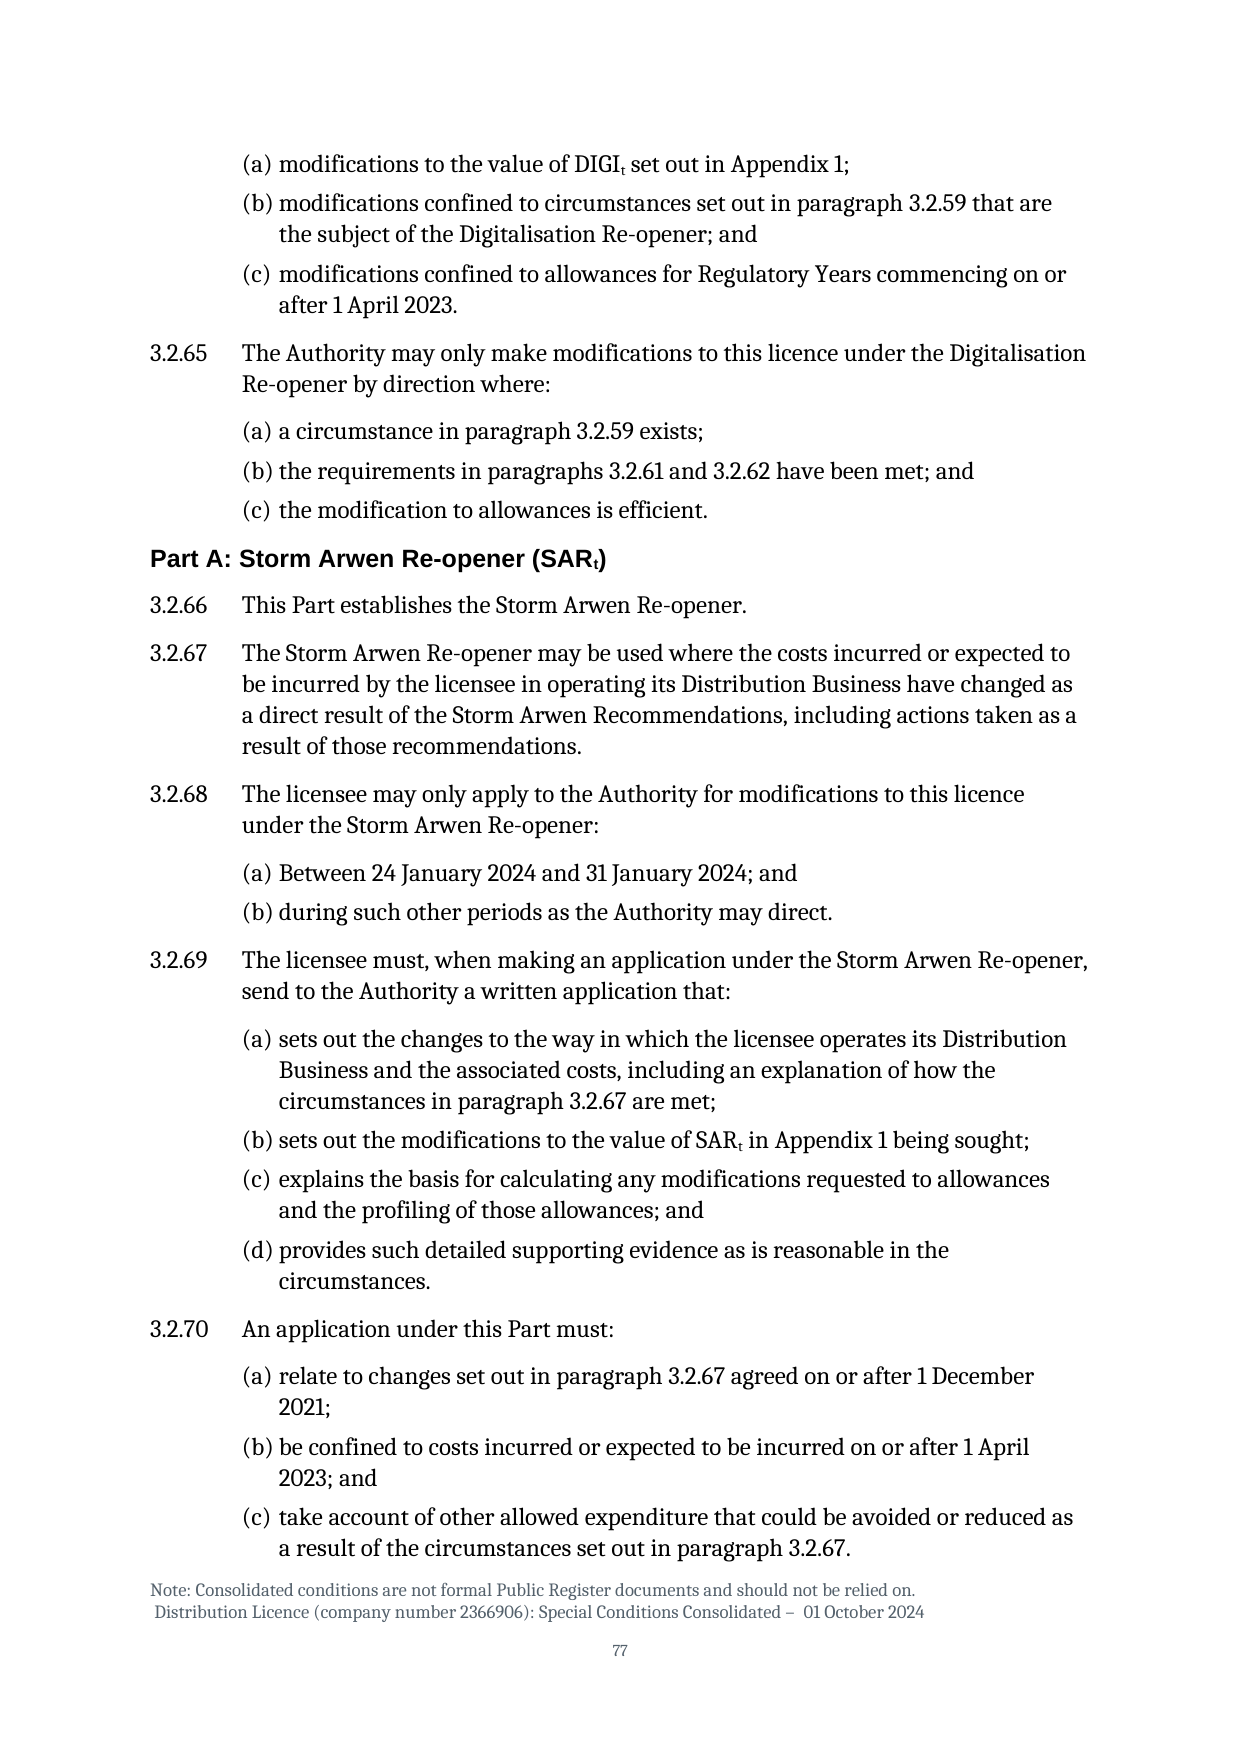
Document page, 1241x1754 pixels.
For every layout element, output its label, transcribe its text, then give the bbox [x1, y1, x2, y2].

list sets out the changes to the way in which the licensee operates its Distribution Business and the associated costs, including an explanation of how the circumstances in paragraph 3.2.67 are met; [242, 1024, 1090, 1115]
list modifications confined to circumstances set out in paragraph 3.2.59 that are the subject of the Digitalisation Re-opener; and [242, 189, 1090, 249]
list the modification to allowances is efficient. [242, 496, 1090, 525]
list a circumstance in paragraph 3.2.59 exists; [242, 417, 1090, 446]
list relate to changes set out in paragraph 3.2.67 agreed on or after 1 December 2021; [242, 1362, 1090, 1422]
list provides such detailed supporting evidence as is reasonable in the circumstances. [242, 1236, 1090, 1296]
list take account of other allowed expenditure that could be avoided or reduced as a result of the circumstances set out in paragraph 3.2.67. [242, 1503, 1090, 1563]
subtitle Storm Arwen Re-opener (SARt) [150, 544, 1090, 572]
list be confined to costs incurred or expected to be incurred on or after 1 April 2023; and [242, 1433, 1090, 1492]
text The licensee must, when making an application under the Storm Arwen Re-opener, send to the Authority a written application that: [150, 946, 1090, 1006]
list the requirements in paragraphs 3.2.61 and 3.2.62 have been met; and [242, 457, 1090, 485]
text This Part establishes the Storm Arwen Re-opener. [150, 591, 1090, 620]
list modifications to the value of DIGIt set out in Appendix 1; [242, 150, 1090, 179]
list during such other periods as the Authority may direct. [242, 898, 1090, 927]
list modifications confined to allowances for Regulatory Years commencing on or after 1 April 2023. [242, 260, 1090, 319]
text An application under this Part must: [150, 1314, 1090, 1343]
list Between 24 January 2024 and 31 January 2024; and [242, 859, 1090, 887]
text The licensee may only apply to the Authority for modifications to this licence under the Storm Arwen Re-opener: [150, 780, 1090, 840]
list explains the basis for calculating any modifications requested to allowances and the profiling of those allowances; and [242, 1165, 1090, 1225]
list sets out the modifications to the value of SARt in Appendix 1 being sought; [242, 1126, 1090, 1155]
text The Authority may only make modifications to this licence under the Digitalisation Re-opener by direction where: [150, 338, 1090, 398]
text The Storm Arwen Re-opener may be used where the costs incurred or expected to be incurred by the licensee in operating its Distribution Business have changed as a direct result of the Storm Arwen Recommendations, including actions taken as a result of those recommendations. [150, 639, 1090, 761]
